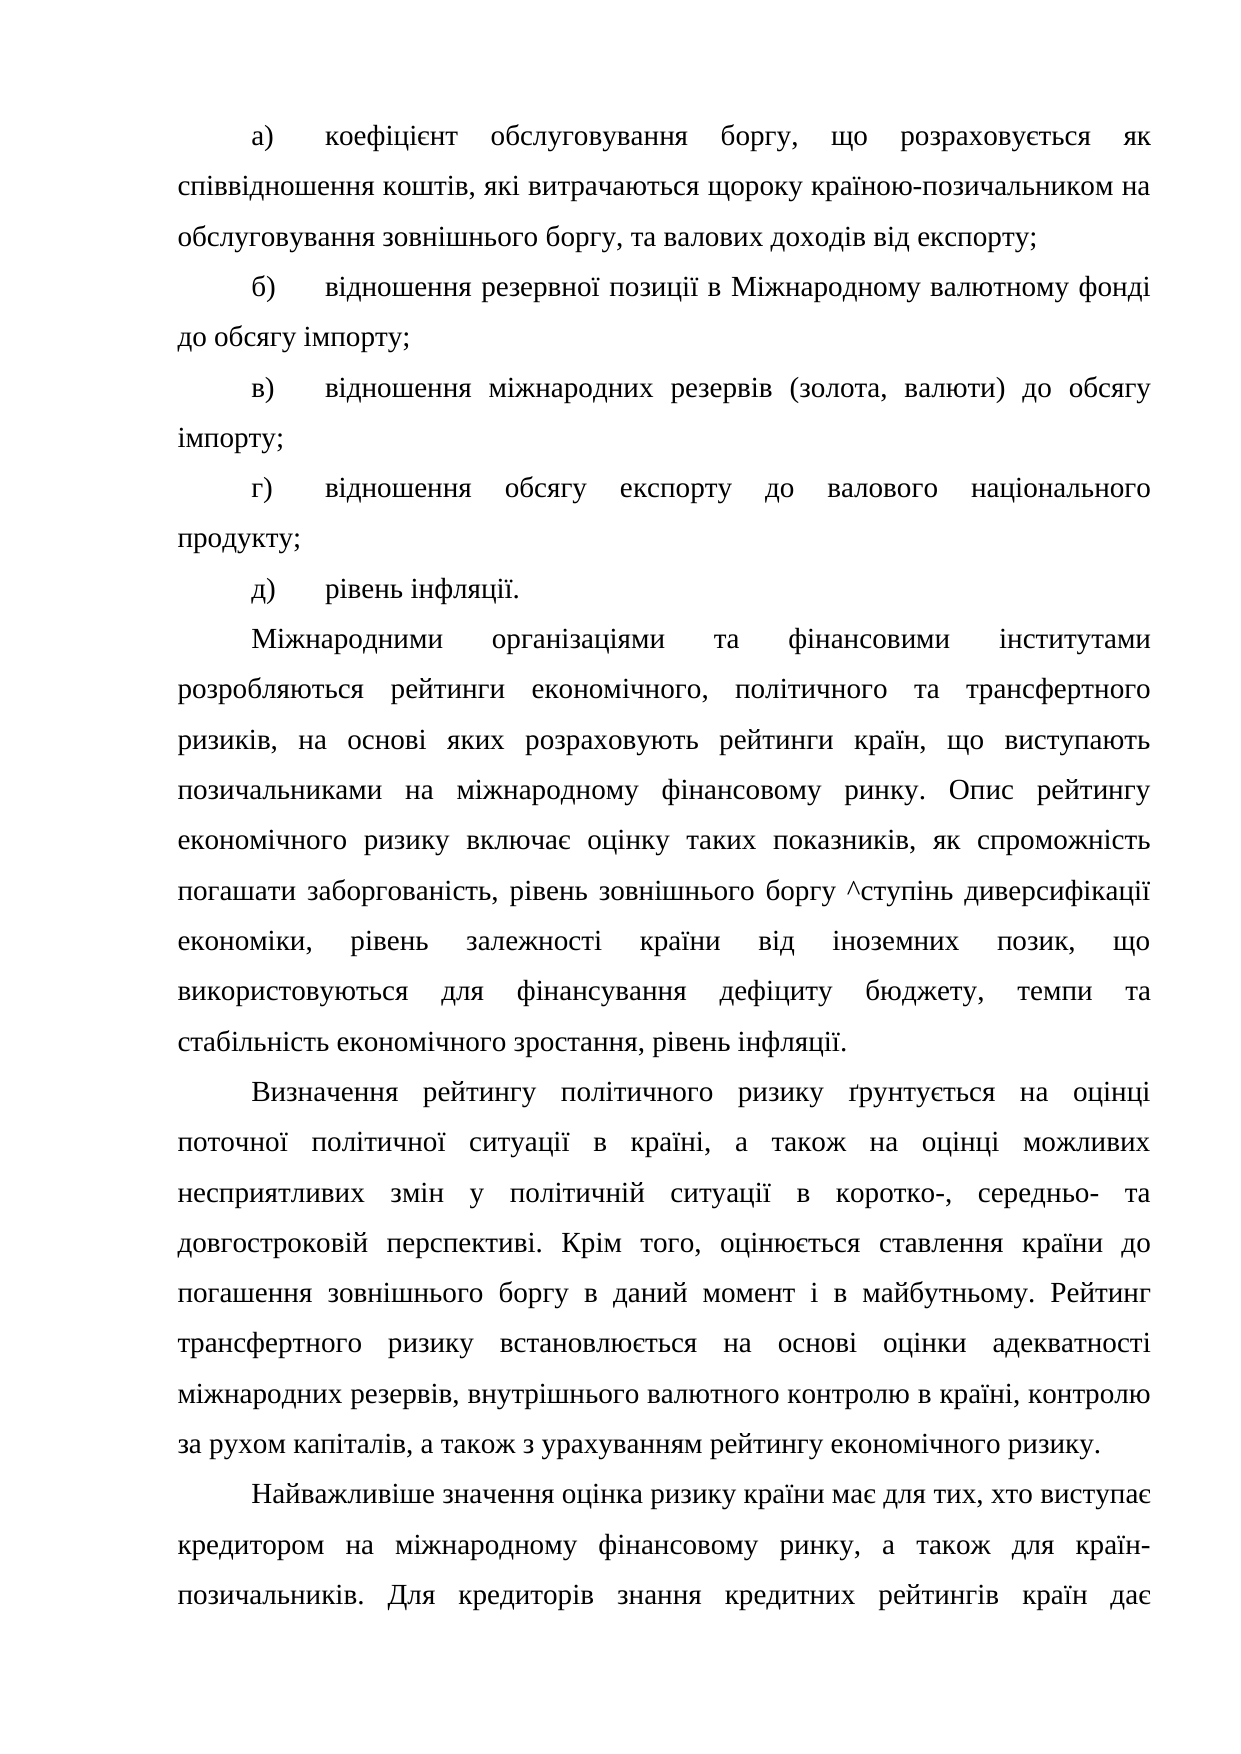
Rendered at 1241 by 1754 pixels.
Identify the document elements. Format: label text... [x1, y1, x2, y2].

text в) відношення міжнародних резервів (золота, валюти) до обсягу імпорту; [177, 370, 1152, 453]
text б) відношення резервної позиції в Міжнародному валютному фонді до обсягу імпорту; [177, 269, 1152, 353]
text Міжнародними організаціями та фінансовими інститутами розробляються рейтинги економічного, політичного та трансфертного ризиків, на основі яких розраховують рейтинги країн, що виступають позичальниками на міжнародному фінансовому ринку. Опис рейтингу економічного ризику включає оцінку таких показників, як спроможність погашати заборгованість, рівень зовнішнього боргу ^ступінь диверсифікації економіки, рівень залежності країни від іноземних позик, що використовуються для фінансування дефіциту бюджету, темпи та стабільність економічного зростання, рівень інфляції. [177, 621, 1152, 1057]
text д) рівень інфляції. [177, 571, 1152, 604]
text Визначення рейтингу політичного ризику ґрунтується на оцінці поточної політичної ситуації в країні, а також на оцінці можливих несприятливих змін у політичній ситуації в коротко-, середньо- та довгостроковій перспективі. Крім того, оцінюється ставлення країни до погашення зовнішнього боргу в даний момент і в майбутньому. Рейтинг трансфертного ризику встановлюється на основі оцінки адекватності міжнародних резервів, внутрішнього валютного контролю в країні, контролю за рухом капіталів, а також з урахуванням рейтингу економічного ризику. [177, 1074, 1152, 1460]
text г) відношення обсягу експорту до валового національного продукту; [177, 470, 1152, 554]
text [177, 1477, 1152, 1611]
text а) коефіцієнт обслуговування боргу, що розраховується як співвідношення коштів, які витрачаються щороку країною-позичальником на обслуговування зовнішнього боргу, та валових доходів від експорту; [177, 118, 1152, 252]
